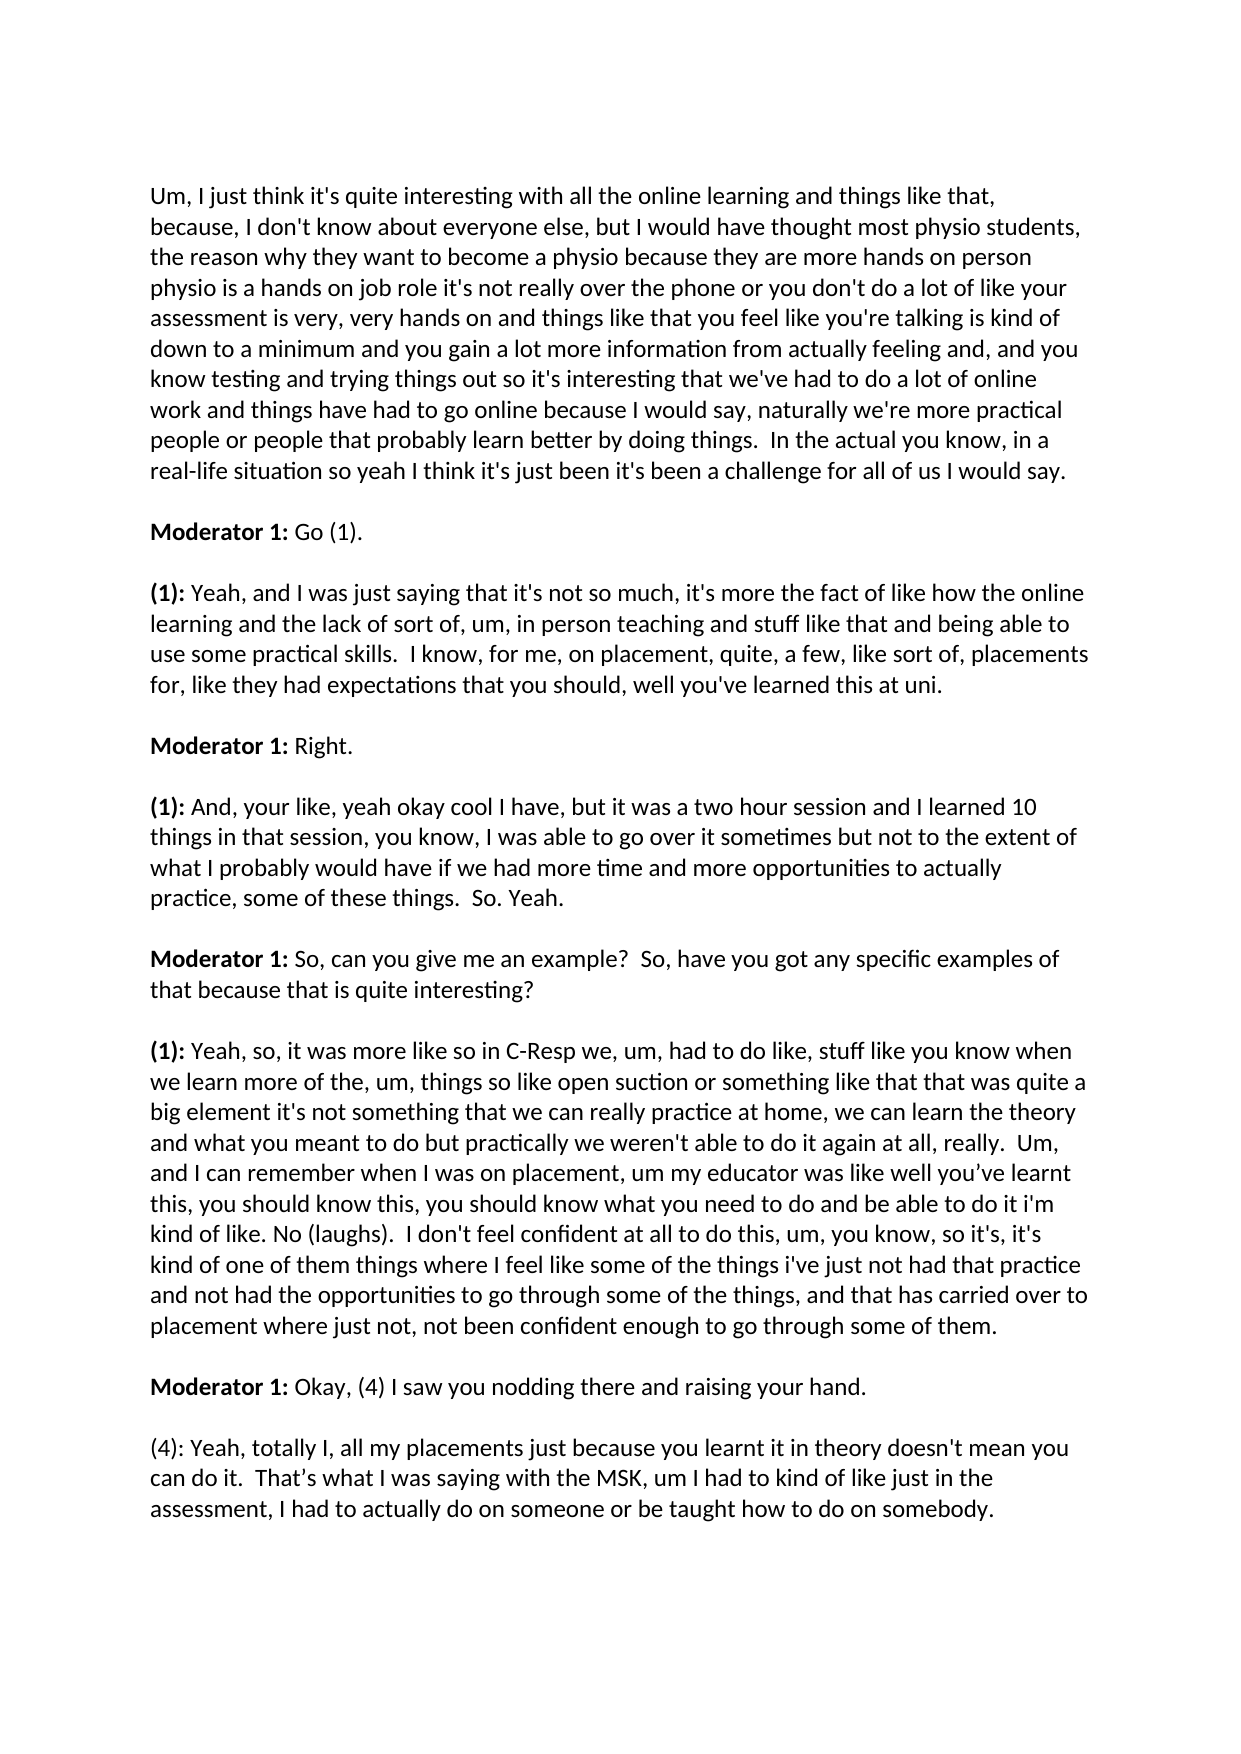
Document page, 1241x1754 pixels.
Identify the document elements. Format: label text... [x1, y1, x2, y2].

text Moderator 1: Okay, (4) I saw you nodding there and raising your hand. [150, 1371, 1090, 1401]
text Moderator 1: So, can you give me an example? So, have you got any specific examples of that because that is quite interesting? [150, 943, 1090, 1004]
text (4): Yeah, totally I, all my placements just because you learnt it in theory doesn't mean you can do it. That’s what I was saying with the MSK, um I had to kind of like just in the assessment, I had to actually do on someone or be taught how to do on somebody. [150, 1432, 1090, 1523]
text Um, I just think it's quite interesting with all the online learning and things like that, because, I don't know about everyone else, but I would have thought most physio students, the reason why they want to become a physio because they are more hands on person physio is a hands on job role it's not really over the phone or you don't do a lot of like your assessment is very, very hands on and things like that you feel like you're talking is kind of down to a minimum and you gain a lot more information from actually feeling and, and you know testing and trying things out so it's interesting that we've had to do a lot of online work and things have had to go online because I would say, naturally we're more practical people or people that probably learn better by doing things. In the actual you know, in a real-life situation so yeah I think it's just been it's been a challenge for all of us I would say. [150, 181, 1090, 486]
text Moderator 1: Go (1). [150, 516, 1090, 547]
text (1): Yeah, and I was just saying that it's not so much, it's more the fact of like how the online learning and the lack of sort of, um, in person teaching and stuff like that and being able to use some practical skills. I know, for me, on placement, quite, a few, like sort of, placements for, like they had expectations that you should, well you've learned this at uni. [150, 577, 1090, 699]
text Moderator 1: Right. [150, 730, 1090, 760]
text (1): And, your like, yeah okay cool I have, but it was a two hour session and I learned 10 things in that session, you know, I was able to go over it sometimes but not to the extent of what I probably would have if we had more time and more opportunities to actually practice, some of these things. So. Yeah. [150, 791, 1090, 913]
text (1): Yeah, so, it was more like so in C-Resp we, um, had to do like, stuff like you know when we learn more of the, um, things so like open suction or something like that that was quite a big element it's not something that we can really practice at home, we can learn the theory and what you meant to do but practically we weren't able to do it again at all, really. Um, and I can remember when I was on placement, um my educator was like well you’ve learnt this, you should know this, you should know what you need to do and be able to do it i'm kind of like. No (laughs). I don't feel confident at all to do this, um, you know, so it's, it's kind of one of them things where I feel like some of the things i've just not had that practice and not had the opportunities to go through some of the things, and that has carried over to placement where just not, not been confident enough to go through some of them. [150, 1035, 1090, 1340]
